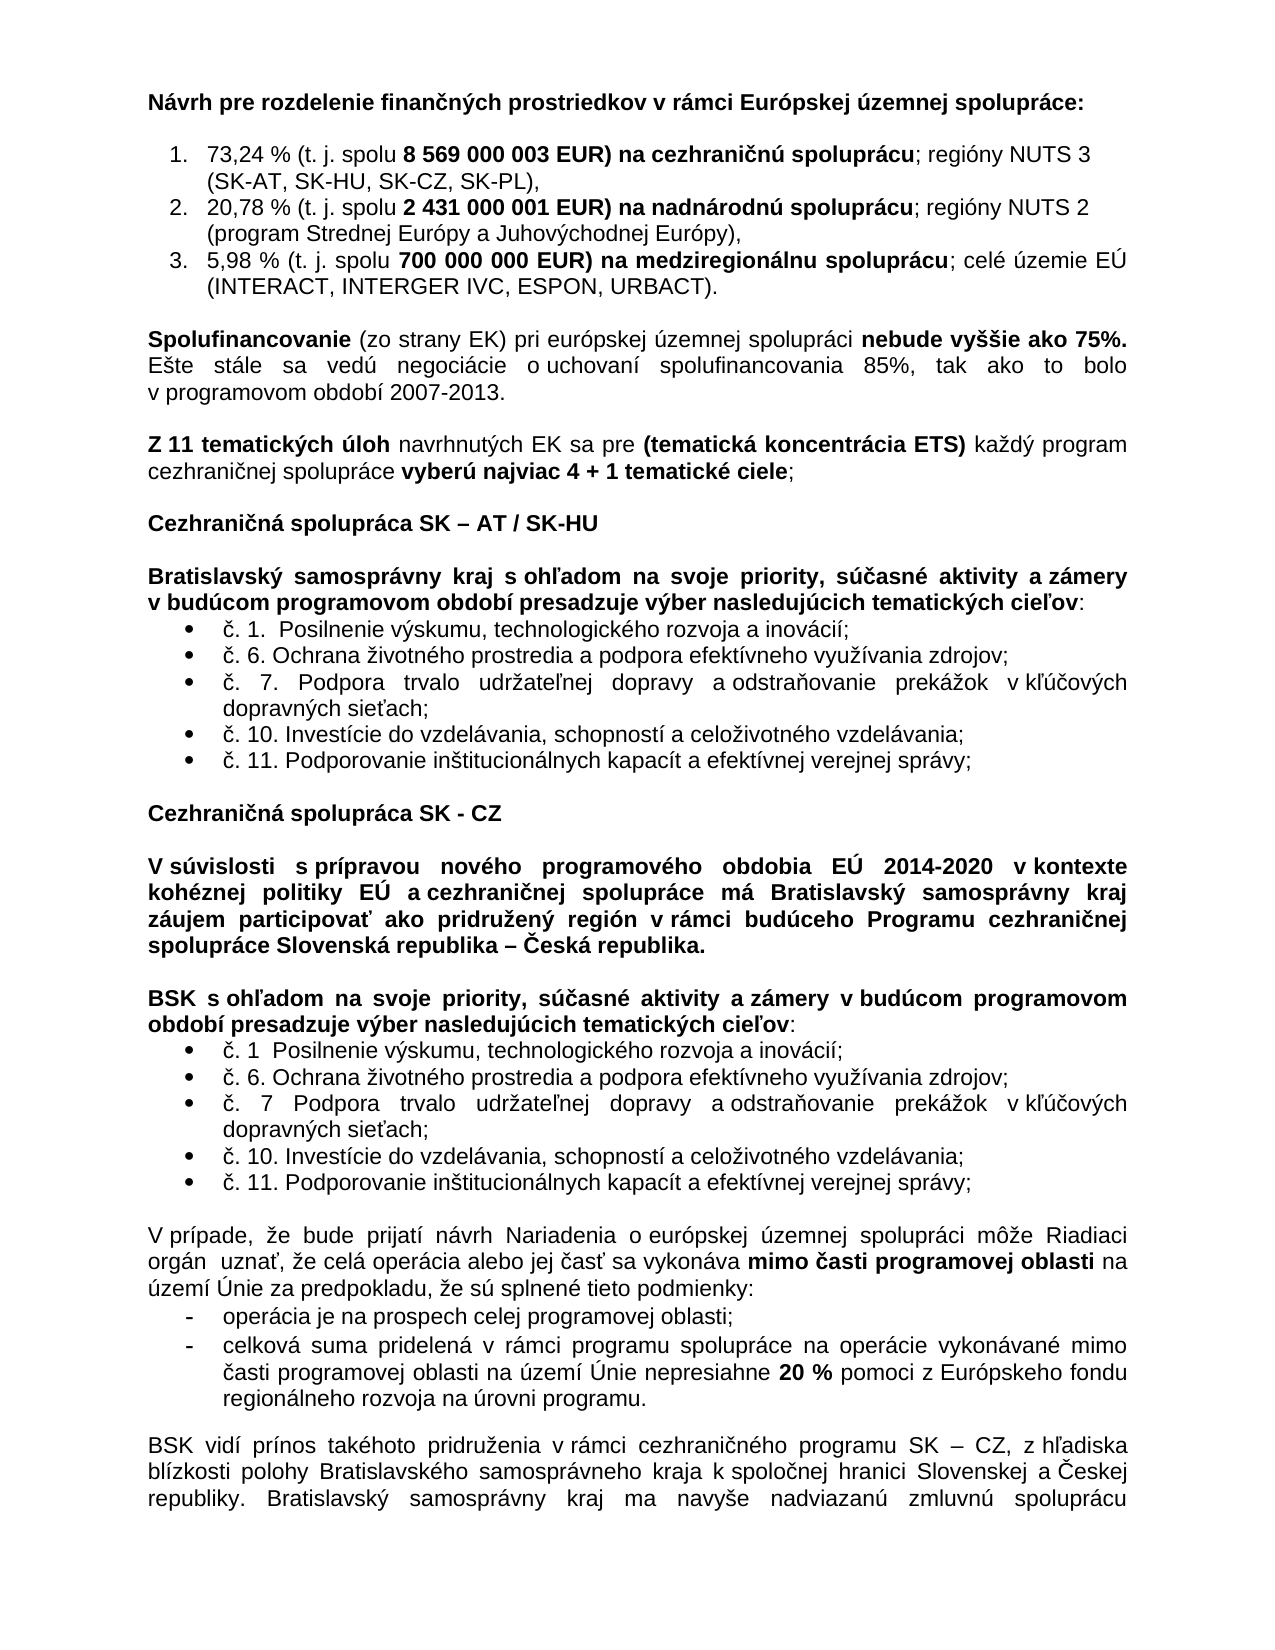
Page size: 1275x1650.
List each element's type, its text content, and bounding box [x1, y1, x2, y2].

text V súvislosti s prípravou nového programového obdobia EÚ 2014-2020 v kontexte kohéznej politiky EÚ a cezhraničnej spolupráce má Bratislavský samosprávny kraj záujem participovať ako pridružený región v rámci budúceho Programu cezhraničnej spolupráce Slovenská republika – Česká republika. [148, 853, 1127, 958]
list č. 11. Podporovanie inštitucionálnych kapacít a efektívnej verejnej správy; [185, 747, 1127, 774]
list č. 1. Posilnenie výskumu, technologického rozvoja a inovácií; [185, 616, 1127, 642]
list č. 6. Ochrana životného prostredia a podpora efektívneho využívania zdrojov; [185, 642, 1127, 668]
list č. 10. Investície do vzdelávania, schopností a celoživotného vzdelávania; [185, 1143, 1127, 1169]
list č. 10. Investície do vzdelávania, schopností a celoživotného vzdelávania; [185, 721, 1127, 747]
text Návrh pre rozdelenie finančných prostriedkov v rámci Európskej územnej spolupráce: [148, 89, 1127, 115]
text V prípade, že bude prijatí návrh Nariadenia o európskej územnej spolupráci môže Riadiaci orgán uznať, že celá operácia alebo jej časť sa vykonáva mimo časti programovej oblasti na území Únie za predpokladu, že sú splnené tieto podmienky: [148, 1222, 1127, 1301]
list č. 1 Posilnenie výskumu, technologického rozvoja a inovácií; [185, 1037, 1127, 1064]
list č. 6. Ochrana životného prostredia a podpora efektívneho využívania zdrojov; [185, 1064, 1127, 1090]
text Z 11 tematických úloh navrhnutých EK sa pre (tematická koncentrácia ETS) každý program cezhraničnej spolupráce vyberú najviac 4 + 1 tematické ciele; [148, 431, 1127, 484]
list operácia je na prospech celej programovej oblasti; [185, 1301, 1127, 1330]
list Cezhraničná spolupráca SK – AT / SK-HU [148, 510, 1127, 537]
text Cezhraničná spolupráca SK - CZ [148, 800, 1127, 827]
list č. 7 Podpora trvalo udržateľnej dopravy a odstraňovanie prekážok v kľúčových dopravných sieťach; [185, 1090, 1127, 1143]
list 5,98 % (t. j. spolu 700 000 000 EUR) na medziregionálnu spoluprácu; celé územie EÚ (INTERACT, INTERGER IVC, ESPON, URBACT). [169, 247, 1127, 299]
list 73,24 % (t. j. spolu 8 569 000 003 EUR) na cezhraničnú spoluprácu; regióny NUTS 3 (SK-AT, SK-HU, SK-CZ, SK-PL), [169, 141, 1127, 194]
text Spolufinancovanie (zo strany EK) pri európskej územnej spolupráci nebude vyššie ako 75%. Ešte stále sa vedú negociácie o uchovaní spolufinancovania 85%, tak ako to bolo v programovom období 2007-2013. [148, 326, 1127, 405]
list 20,78 % (t. j. spolu 2 431 000 001 EUR) na nadnárodnú spoluprácu; regióny NUTS 2 (program Strednej Európy a Juhovýchodnej Európy), [169, 194, 1127, 247]
list celková suma pridelená v rámci programu spolupráce na operácie vykonávané mimo časti programovej oblasti na území Únie nepresiahne 20 % pomoci z Európskeho fondu regionálneho rozvoja na úrovni programu. [185, 1330, 1127, 1411]
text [148, 1432, 1127, 1511]
list č. 11. Podporovanie inštitucionálnych kapacít a efektívnej verejnej správy; [185, 1169, 1127, 1196]
text Bratislavský samosprávny kraj s ohľadom na svoje priority, súčasné aktivity a zámery v budúcom programovom období presadzuje výber nasledujúcich tematických cieľov: [148, 563, 1127, 616]
text BSK s ohľadom na svoje priority, súčasné aktivity a zámery v budúcom programovom období presadzuje výber nasledujúcich tematických cieľov: [148, 985, 1127, 1037]
list č. 7. Podpora trvalo udržateľnej dopravy a odstraňovanie prekážok v kľúčových dopravných sieťach; [185, 668, 1127, 721]
